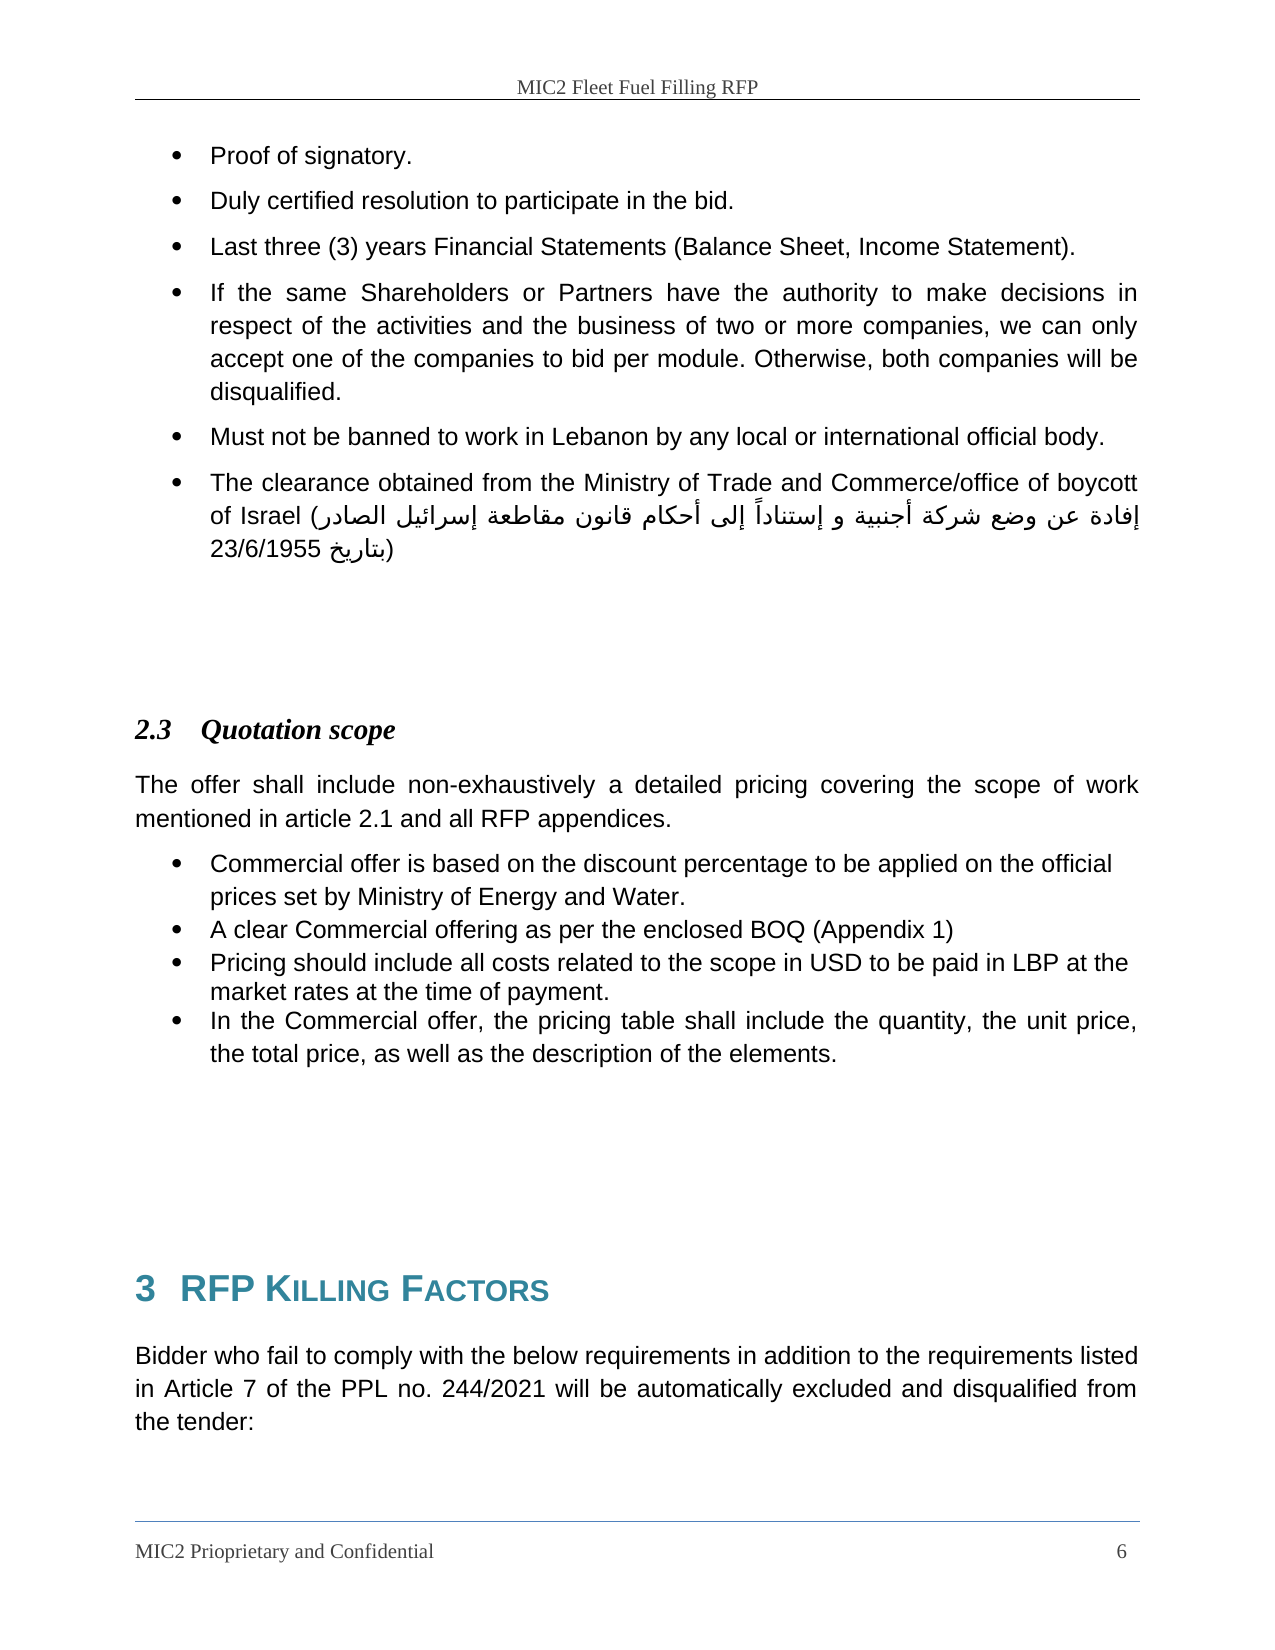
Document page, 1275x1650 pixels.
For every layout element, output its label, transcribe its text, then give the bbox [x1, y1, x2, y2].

list Commercial offer is based on the discount percentage to be applied on the official prices set by Ministry of Energy and Water. [172, 849, 1140, 911]
list If the same Shareholders or Partners have the authority to make decisions in respect of the activities and the business of two or more companies, we can only accept one of the companies to bid per module. Otherwise, both companies will be disqualified. [172, 277, 1140, 405]
subtitle Quotation scope [135, 712, 1140, 746]
list The clearance obtained from the Ministry of Trade and Commerce/office of boycott of Israel (إفادة عن وضع شركة أجنبية و إستناداً إلى أحكام قانون مقاطعة إسرائيل الصادر بتاريخ 23/6/1955) [172, 468, 1140, 563]
list Must not be banned to work in Lebanon by any local or international official body. [172, 422, 1140, 451]
list Duly certified resolution to participate in the bid. [172, 186, 1140, 215]
subtitle RFP Killing Factors [135, 1266, 1140, 1309]
list Proof of signatory. [172, 141, 1140, 169]
list In the Commercial offer, the pricing table shall include the quantity, the unit price, the total price, as well as the description of the elements. [172, 1006, 1140, 1068]
list Pricing should include all costs related to the scope in USD to be paid in LBP at the market rates at the time of payment. [172, 948, 1140, 1006]
text The offer shall include non-exhaustively a detailed pricing covering the scope of work mentioned in article 2.1 and all RFP appendices. [135, 771, 1140, 832]
list A clear Commercial offering as per the enclosed BOQ (Appendix 1) [172, 915, 1140, 944]
text Bidder who fail to comply with the below requirements in addition to the requirements listed in Article 7 of the PPL no. 244/2021 will be automatically excluded and disqualified from the tender: [135, 1341, 1140, 1436]
list Last three (3) years Financial Statements (Balance Sheet, Income Statement). [172, 232, 1140, 261]
